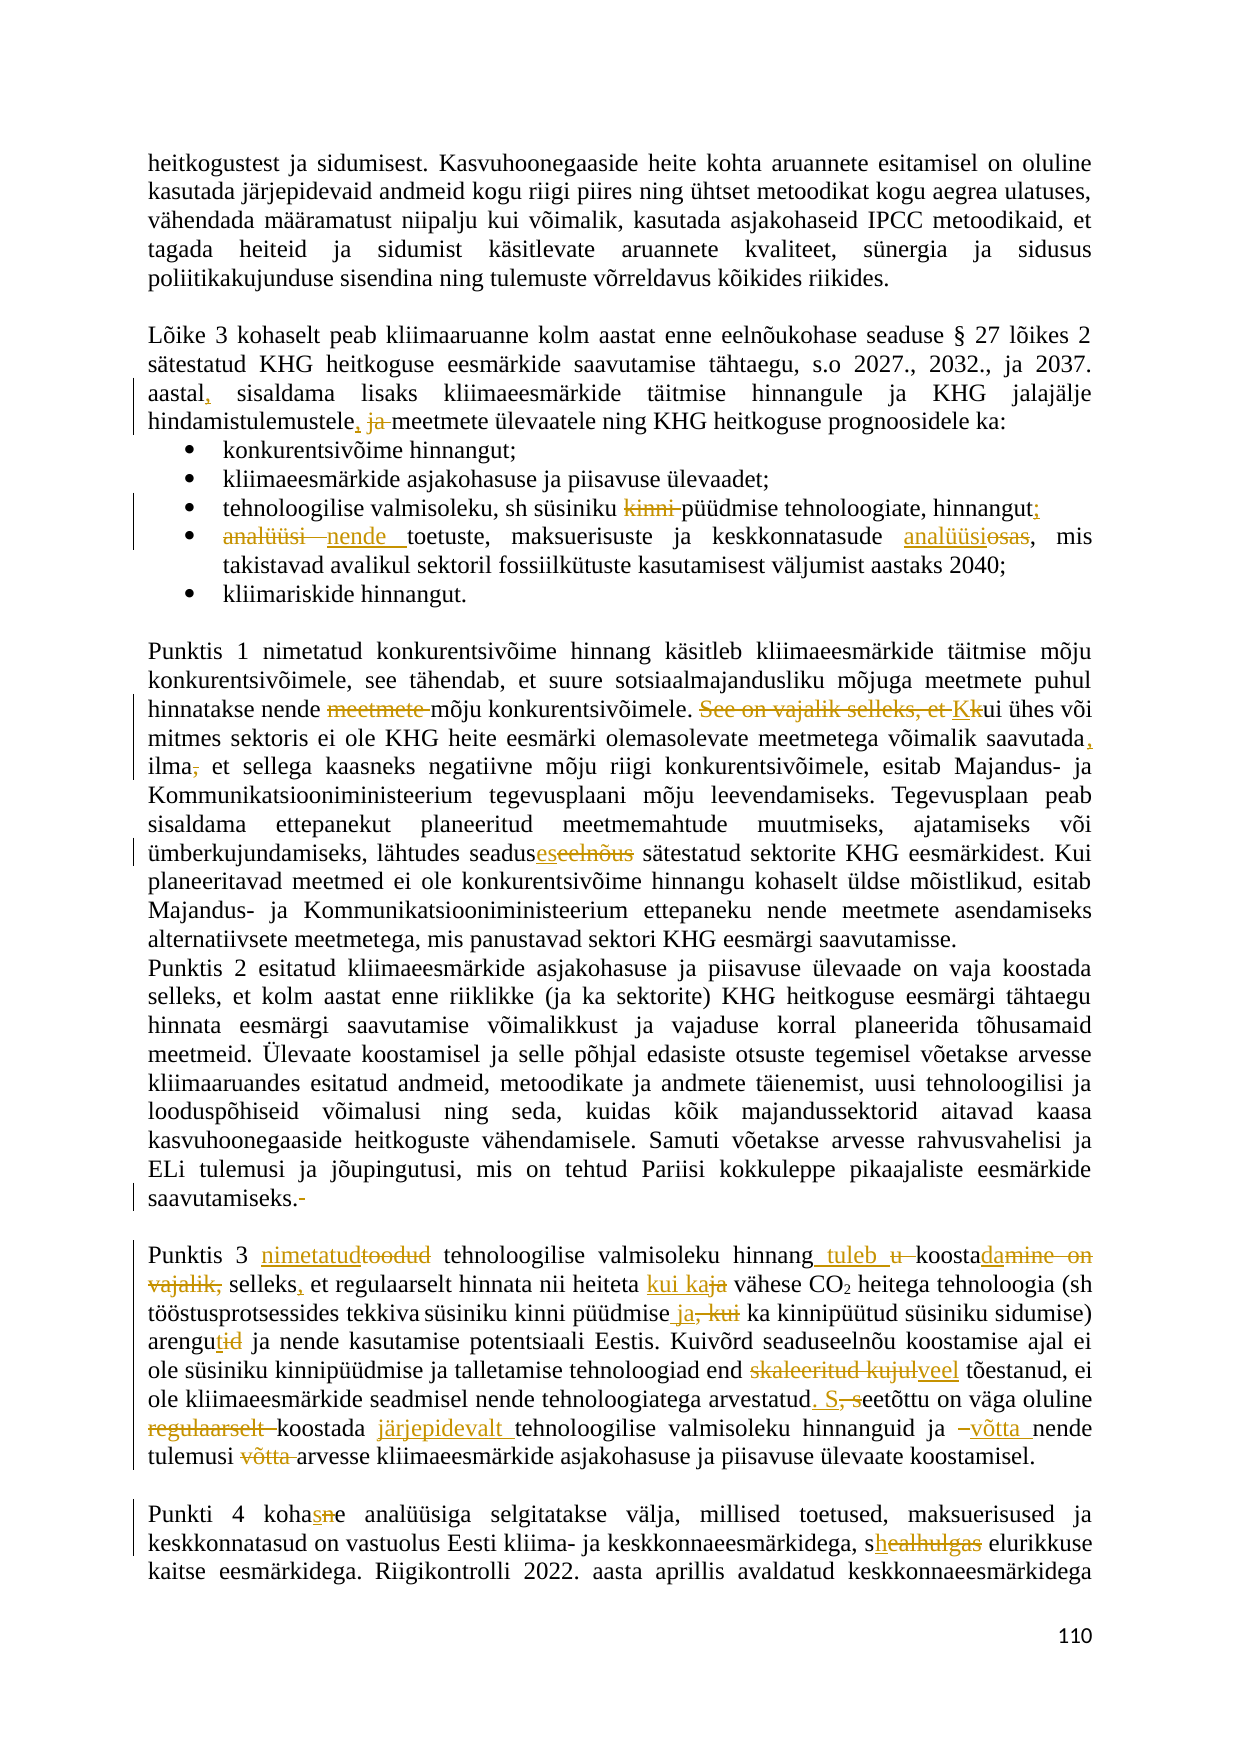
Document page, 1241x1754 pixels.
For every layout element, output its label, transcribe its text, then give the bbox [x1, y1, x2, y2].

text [148, 148, 1092, 291]
text Punktis 1 nimetatud konkurentsivõime hinnang käsitleb kliimaeesmärkide täitmise mõju konkurentsivõimele, see tähendab, et suure sotsiaalmajandusliku mõjuga meetmete puhul hinnatakse nende mõju konkurentsivõimele. ui ühes või mitmes sektoris ei ole KHG heite eesmärki olemasolevate meetmetega võimalik saavutada ilma et sellega kaasneks negatiivne mõju riigi konkurentsivõimele, esitab Majandus- ja Kommunikatsiooniministeerium tegevusplaani mõju leevendamiseks. Tegevusplaan peab sisaldama ettepanekut planeeritud meetmemahtude muutmiseks, ajatamiseks või ümberkujundamiseks, lähtudes seadus sätestatud sektorite KHG eesmärkidest. Kui planeeritavad meetmed ei ole konkurentsivõime hinnangu kohaselt üldse mõistlikud, esitab Majandus- ja Kommunikatsiooniministeerium ettepaneku nende meetmete asendamiseks alternatiivsete meetmetega, mis panustavad sektori KHG eesmärgi saavutamisse. [148, 636, 1092, 953]
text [148, 1499, 1092, 1586]
list konkurentsivõime hinnangut; [185, 435, 1092, 464]
list kliimaeesmärkide asjakohasuse ja piisavuse ülevaadet; [185, 464, 1092, 493]
text Lõike 3 kohaselt peab kliimaaruanne kolm aastat enne eelnõukohase seaduse § 27 lõikes 2 sätestatud KHG heitkoguse eesmärkide saavutamise tähtaegu, s.o 2027., 2032., ja 2037. aastal sisaldama lisaks kliimaeesmärkide täitmise hinnangule ja KHG jalajälje hindamistulemustele meetmete ülevaatele ning KHG heitkoguse prognoosidele ka: [148, 320, 1092, 435]
list tehnoloogilise valmisoleku, sh süsiniku püüdmise tehnoloogiate, hinnangut [185, 493, 1092, 521]
text Punktis 2 esitatud kliimaeesmärkide asjakohasuse ja piisavuse ülevaade on vaja koostada selleks, et kolm aastat enne riiklikke (ja ka sektorite) KHG heitkoguse eesmärgi tähtaegu hinnata eesmärgi saavutamise võimalikkust ja vajaduse korral planeerida tõhusamaid meetmeid. Ülevaate koostamisel ja selle põhjal edasiste otsuste tegemisel võetakse arvesse kliimaaruandes esitatud andmeid, metoodikate ja andmete täienemist, uusi tehnoloogilisi ja looduspõhiseid võimalusi ning seda, kuidas kõik majandussektorid aitavad kaasa kasvuhoonegaaside heitkoguste vähendamisele. Samuti võetakse arvesse rahvusvahelisi ja ELi tulemusi ja jõupingutusi, mis on tehtud Pariisi kokkuleppe pikaajaliste eesmärkide saavutamiseks. [148, 953, 1092, 1211]
list kliimariskide hinnangut. [185, 579, 1092, 608]
text Punktis 3 tehnoloogilise valmisoleku hinnangkoosta selleks et regulaarselt hinnata nii heiteta vähese CO2 heitega tehnoloogia (sh tööstusprotsessides tekkiva süsiniku kinni püüdmise ka kinnipüütud süsiniku sidumise) arengu ja nende kasutamise potentsiaali Eestis. Kuivõrd seaduseelnõu koostamise ajal ei ole süsiniku kinnipüüdmise ja talletamise tehnoloogiad end tõestanud, ei ole kliimaeesmärkide seadmisel nende tehnoloogiatega arvestatudeetõttu on väga oluline koostada tehnoloogilise valmisoleku hinnanguid ja nende tulemusi arvesse kliimaeesmärkide asjakohasuse ja piisavuse ülevaate koostamisel. [148, 1240, 1092, 1470]
list toetuste, maksuerisuste ja keskkonnatasude , mis takistavad avalikul sektoril fossiilkütuste kasutamisest väljumist aastaks 2040; [185, 521, 1092, 579]
